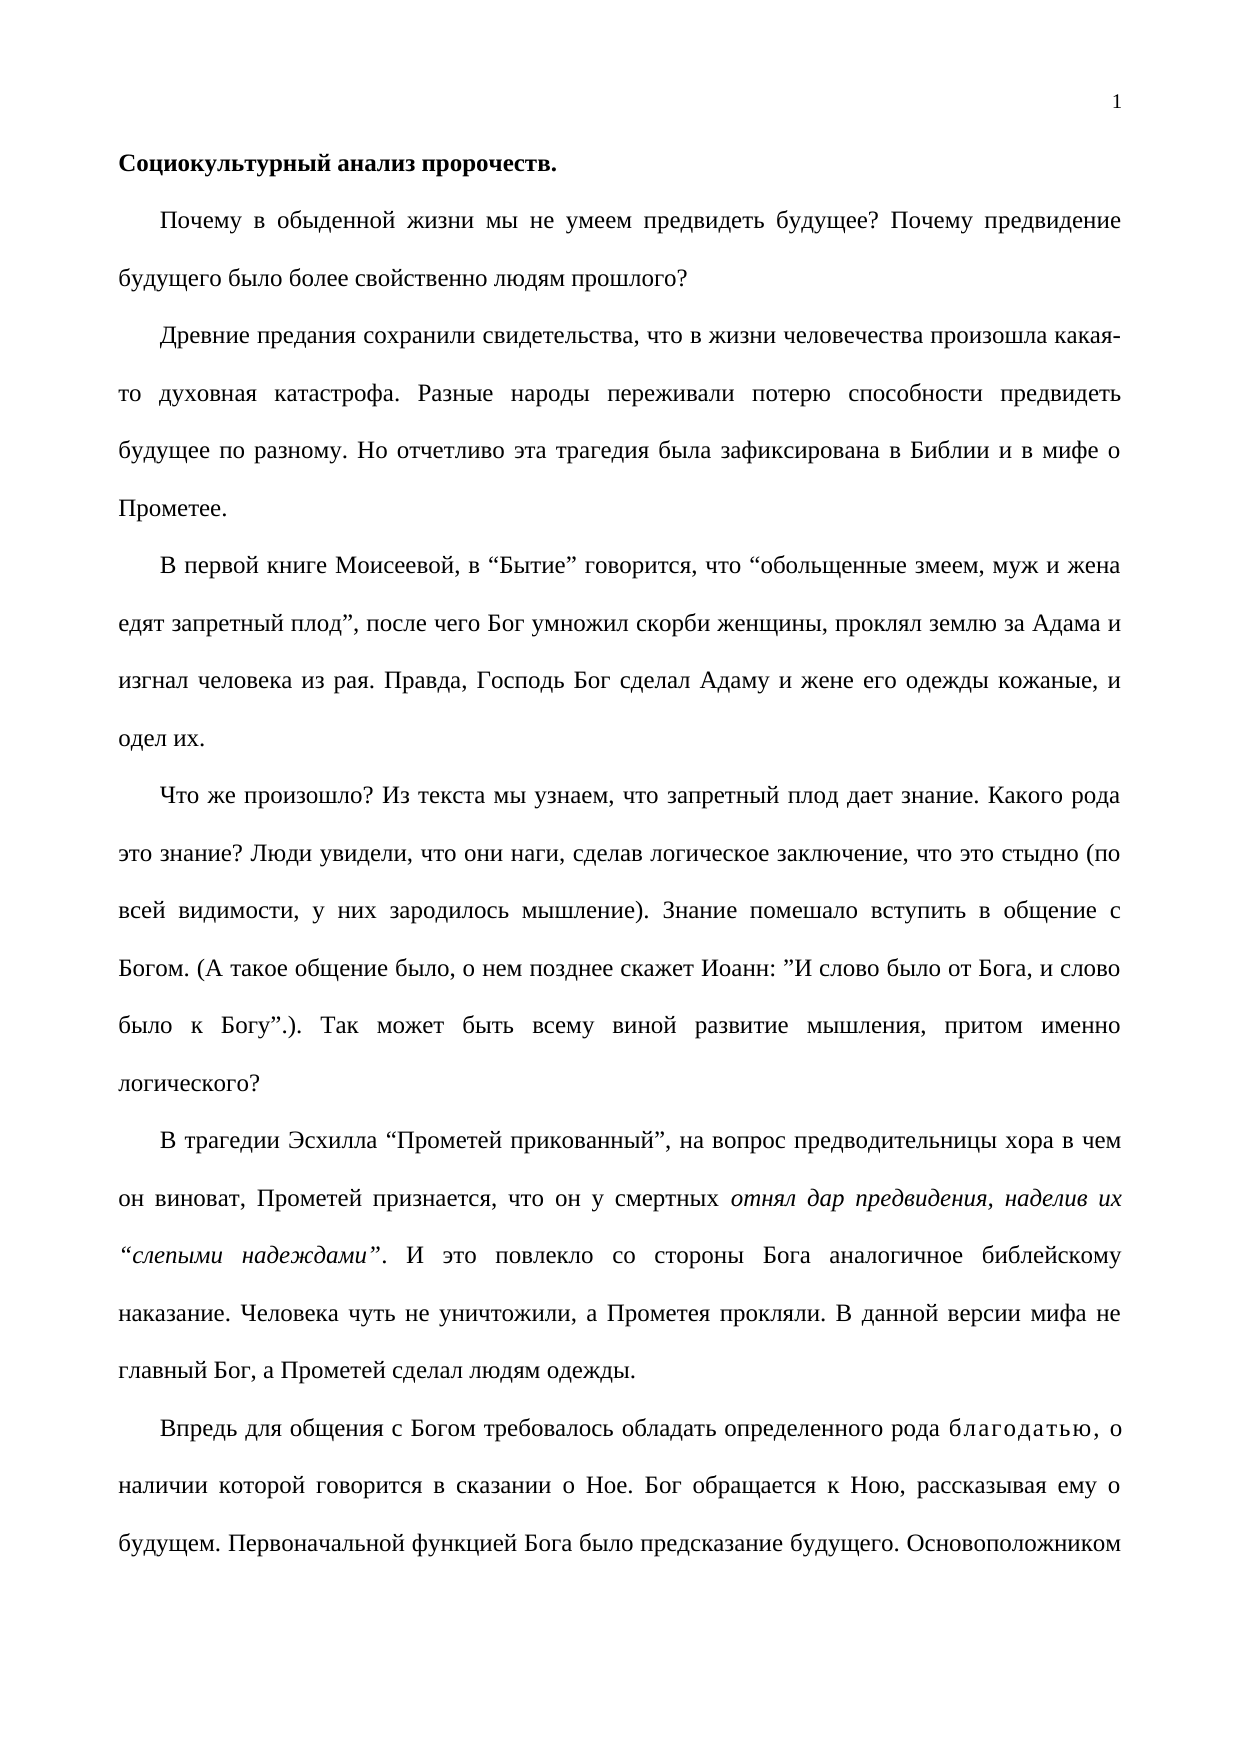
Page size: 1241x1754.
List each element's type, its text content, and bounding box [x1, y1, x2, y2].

text Социокультурный анализ пророчеств. [118, 148, 1122, 176]
text В первой книге Моисеевой, в “Бытие” говорится, что “обольщенные змеем, муж и жена едят запретный плод”, после чего Бог умножил скорби женщины, проклял землю за Адама и изгнал человека из рая. Правда, Господь Бог сделал Адаму и жене его одежды кожаные, и одел их. [118, 550, 1122, 751]
text Что же произошло? Из текста мы узнаем, что запретный плод дает знание. Какого рода это знание? Люди увидели, что они наги, сделав логическое заключение, что это стыдно (по всей видимости, у них зародилось мышление). Знание помешало вступить в общение с Богом. (А такое общение было, о нем позднее скажет Иоанн: ”И слово было от Бога, и слово было к Богу”.). Так может быть всему виной развитие мышления, притом именно логического? [118, 780, 1122, 1096]
text Почему в обыденной жизни мы не умеем предвидеть будущее? Почему предвидение будущего было более свойственно людям прошлого? [118, 205, 1122, 291]
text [118, 1413, 1122, 1556]
text В трагедии Эсхилла “Прометей прикованный”, на вопрос предводительницы хора в чем он виноват, Прометей признается, что он у смертных отнял дар предвидения, наделив их “слепыми надеждами”. И это повлекло со стороны Бога аналогичное библейскому наказание. Человека чуть не уничтожили, а Прометея прокляли. В данной версии мифа не главный Бог, а Прометей сделал людям одежды. [118, 1125, 1122, 1384]
text Древние предания сохранили свидетельства, что в жизни человечества произошла какая-то духовная катастрофа. Разные народы переживали потерю способности предвидеть будущее по разному. Но отчетливо эта трагедия была зафиксирована в Библии и в мифе о Прометее. [118, 320, 1122, 521]
